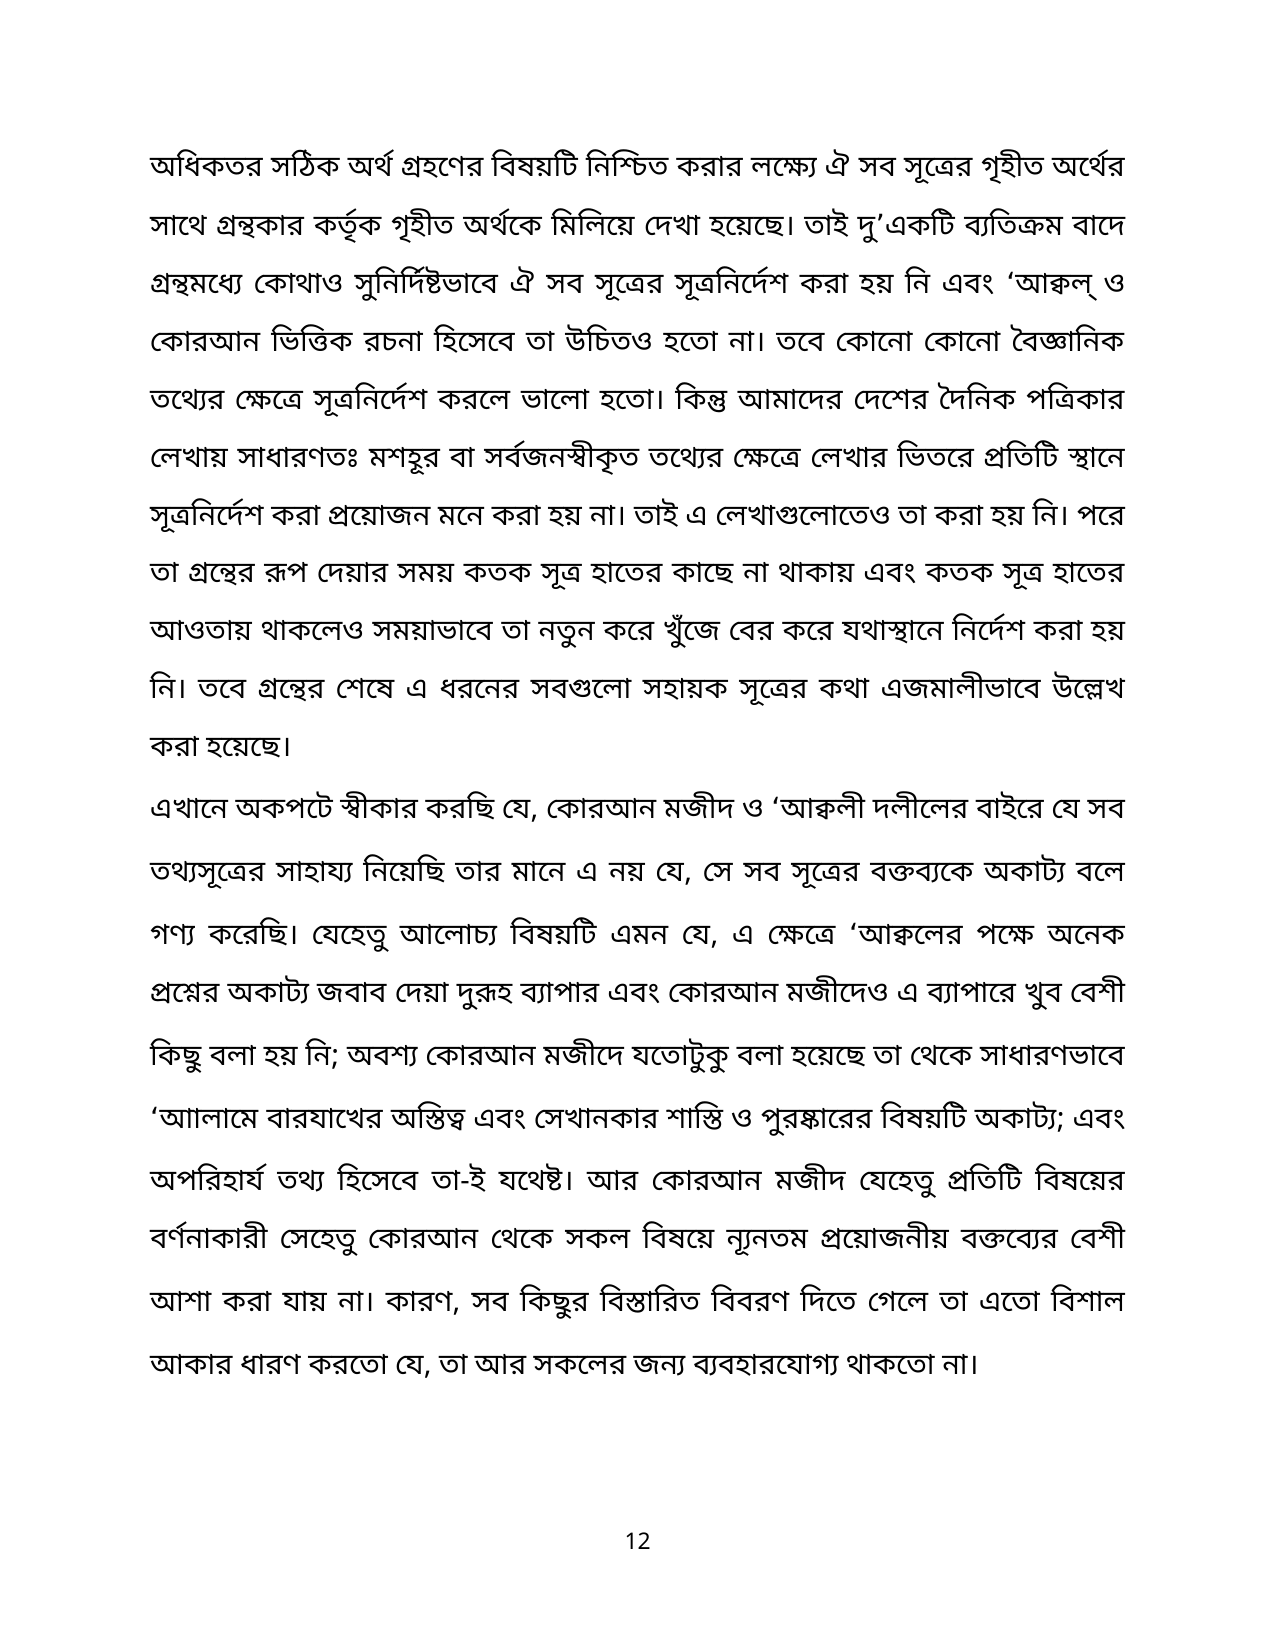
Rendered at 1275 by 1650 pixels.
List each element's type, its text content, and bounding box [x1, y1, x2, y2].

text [150, 150, 1125, 768]
text এখানে অকপটে স্বীকার করছি যে, কোরআন মজীদ ও ‘আক্বলী দলীলের বাইরে যে সব তথ্যসূত্রের সাহায্য নিয়েছি তার মানে এ নয় যে, সে সব সূত্রের বক্তব্যকে অকাট্য বলে গণ্য করেছি। যেহেতু আলোচ্য বিষয়টি এমন যে, এ ক্ষেত্রে ‘আক্বলের পক্ষে অনেক প্রশ্নের অকাট্য জবাব দেয়া দুরূহ ব্যাপার এবং কোরআন মজীদেও এ ব্যাপারে খুব বেশী কিছু বলা হয় নি; অবশ্য কোরআন মজীদে যতোটুকু বলা হয়েছে তা থেকে সাধারণভাবে ‘আালামে বারযাখের অস্তিত্ব এবং সেখানকার শাস্তি ও পুরষ্কারের বিষয়টি অকাট্য; এবং অপরিহার্য তথ্য হিসেবে তা-ই যথেষ্ট। আর কোরআন মজীদ যেহেতু প্রতিটি বিষয়ের বর্ণনাকারী সেহেতু কোরআন থেকে সকল বিষয়ে ন্যূনতম প্রয়োজনীয় বক্তব্যের বেশী আশা করা যায় না। কারণ, সব কিছুর বিস্তারিত বিবরণ দিতে গেলে তা এতো বিশাল আকার ধারণ করতো যে, তা আর সকলের জন্য ব্যবহারযোগ্য থাকতো না। [150, 788, 1125, 1386]
